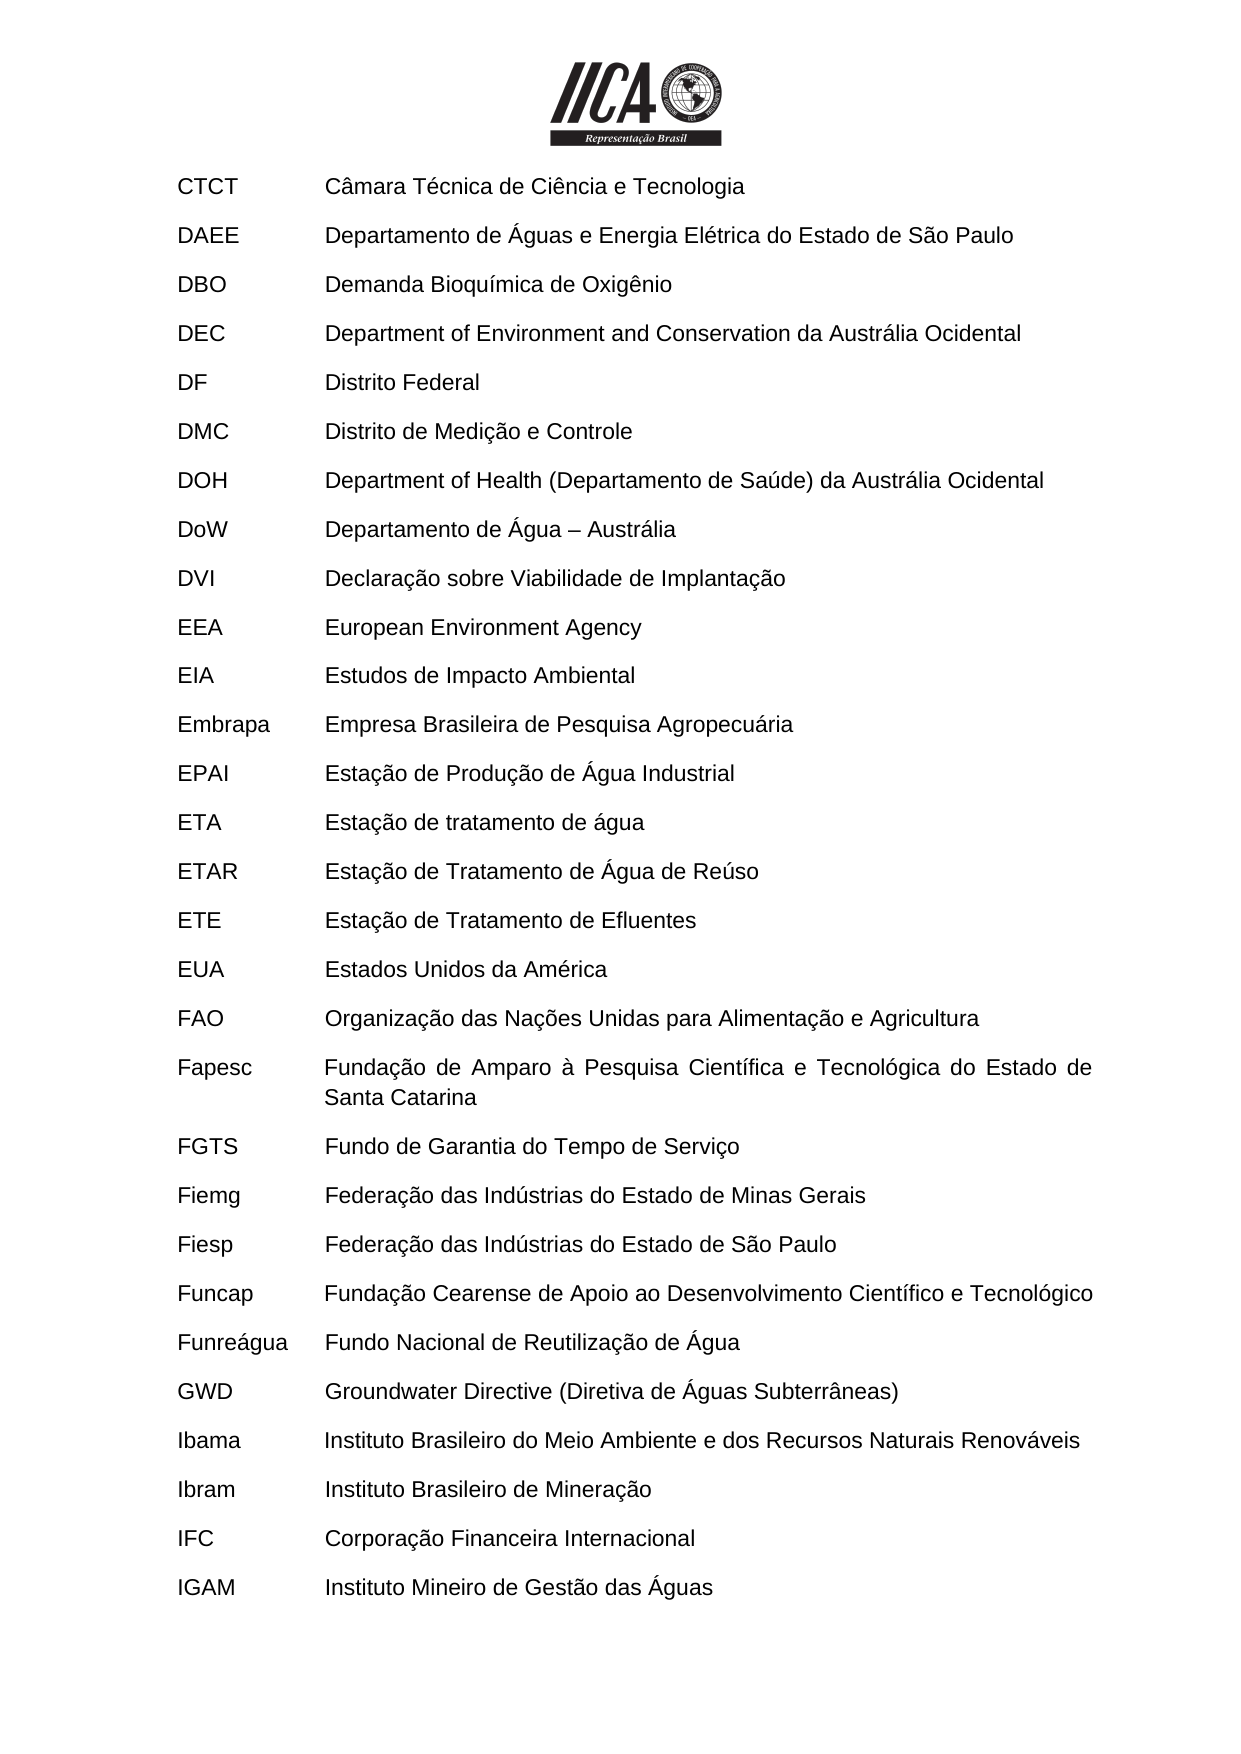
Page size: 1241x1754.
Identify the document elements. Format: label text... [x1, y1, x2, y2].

text EUA Estados Unidos da América [177, 956, 1093, 982]
text DEC Department of Environment and Conservation da Austrália Ocidental [177, 320, 1093, 346]
text FAO Organização das Nações Unidas para Alimentação e Agricultura [177, 1005, 1093, 1031]
text EEA European Environment Agency [177, 613, 1093, 640]
text Fiesp Federação das Indústrias do Estado de São Paulo [177, 1231, 1093, 1257]
text ETE Estação de Tratamento de Efluentes [177, 907, 1093, 933]
text CTCT Câmara Técnica de Ciência e Tecnologia [177, 173, 1093, 199]
text ETAR Estação de Tratamento de Água de Reúso [177, 858, 1093, 884]
text Ibama Instituto Brasileiro do Meio Ambiente e dos Recursos Naturais Renováveis [177, 1427, 1093, 1453]
text Funreágua Fundo Nacional de Reutilização de Água [177, 1329, 1093, 1355]
text EPAI Estação de Produção de Água Industrial [177, 760, 1093, 787]
text DoW Departamento de Água – Austrália [177, 516, 1093, 542]
text Fiemg Federação das Indústrias do Estado de Minas Gerais [177, 1182, 1093, 1208]
text Funcap Fundação Cearense de Apoio ao Desenvolvimento Científico e Tecnológico [177, 1280, 1093, 1306]
text EIA Estudos de Impacto Ambiental [177, 662, 1093, 689]
text FGTS Fundo de Garantia do Tempo de Serviço [177, 1133, 1093, 1159]
text ETA Estação de tratamento de água [177, 809, 1093, 836]
text DVI Declaração sobre Viabilidade de Implantação [177, 564, 1093, 591]
text Embrapa Empresa Brasileira de Pesquisa Agropecuária [177, 711, 1093, 738]
text DOH Department of Health (Departamento de Saúde) da Austrália Ocidental [177, 467, 1093, 493]
text IFC Corporação Financeira Internacional [177, 1525, 1093, 1551]
text GWD Groundwater Directive (Diretiva de Águas Subterrâneas) [177, 1378, 1093, 1404]
text Ibram Instituto Brasileiro de Mineração [177, 1476, 1093, 1502]
text DAEE Departamento de Águas e Energia Elétrica do Estado de São Paulo [177, 222, 1093, 248]
picture [545, 58, 725, 148]
text IGAM Instituto Mineiro de Gestão das Águas [177, 1574, 1093, 1600]
text Fapesc Fundação de Amparo à Pesquisa Científica e Tecnológica do Estado de Santa Catarina [177, 1054, 1093, 1111]
text DBO Demanda Bioquímica de Oxigênio [177, 271, 1093, 297]
text DF Distrito Federal [177, 369, 1093, 395]
text DMC Distrito de Medição e Controle [177, 418, 1093, 444]
